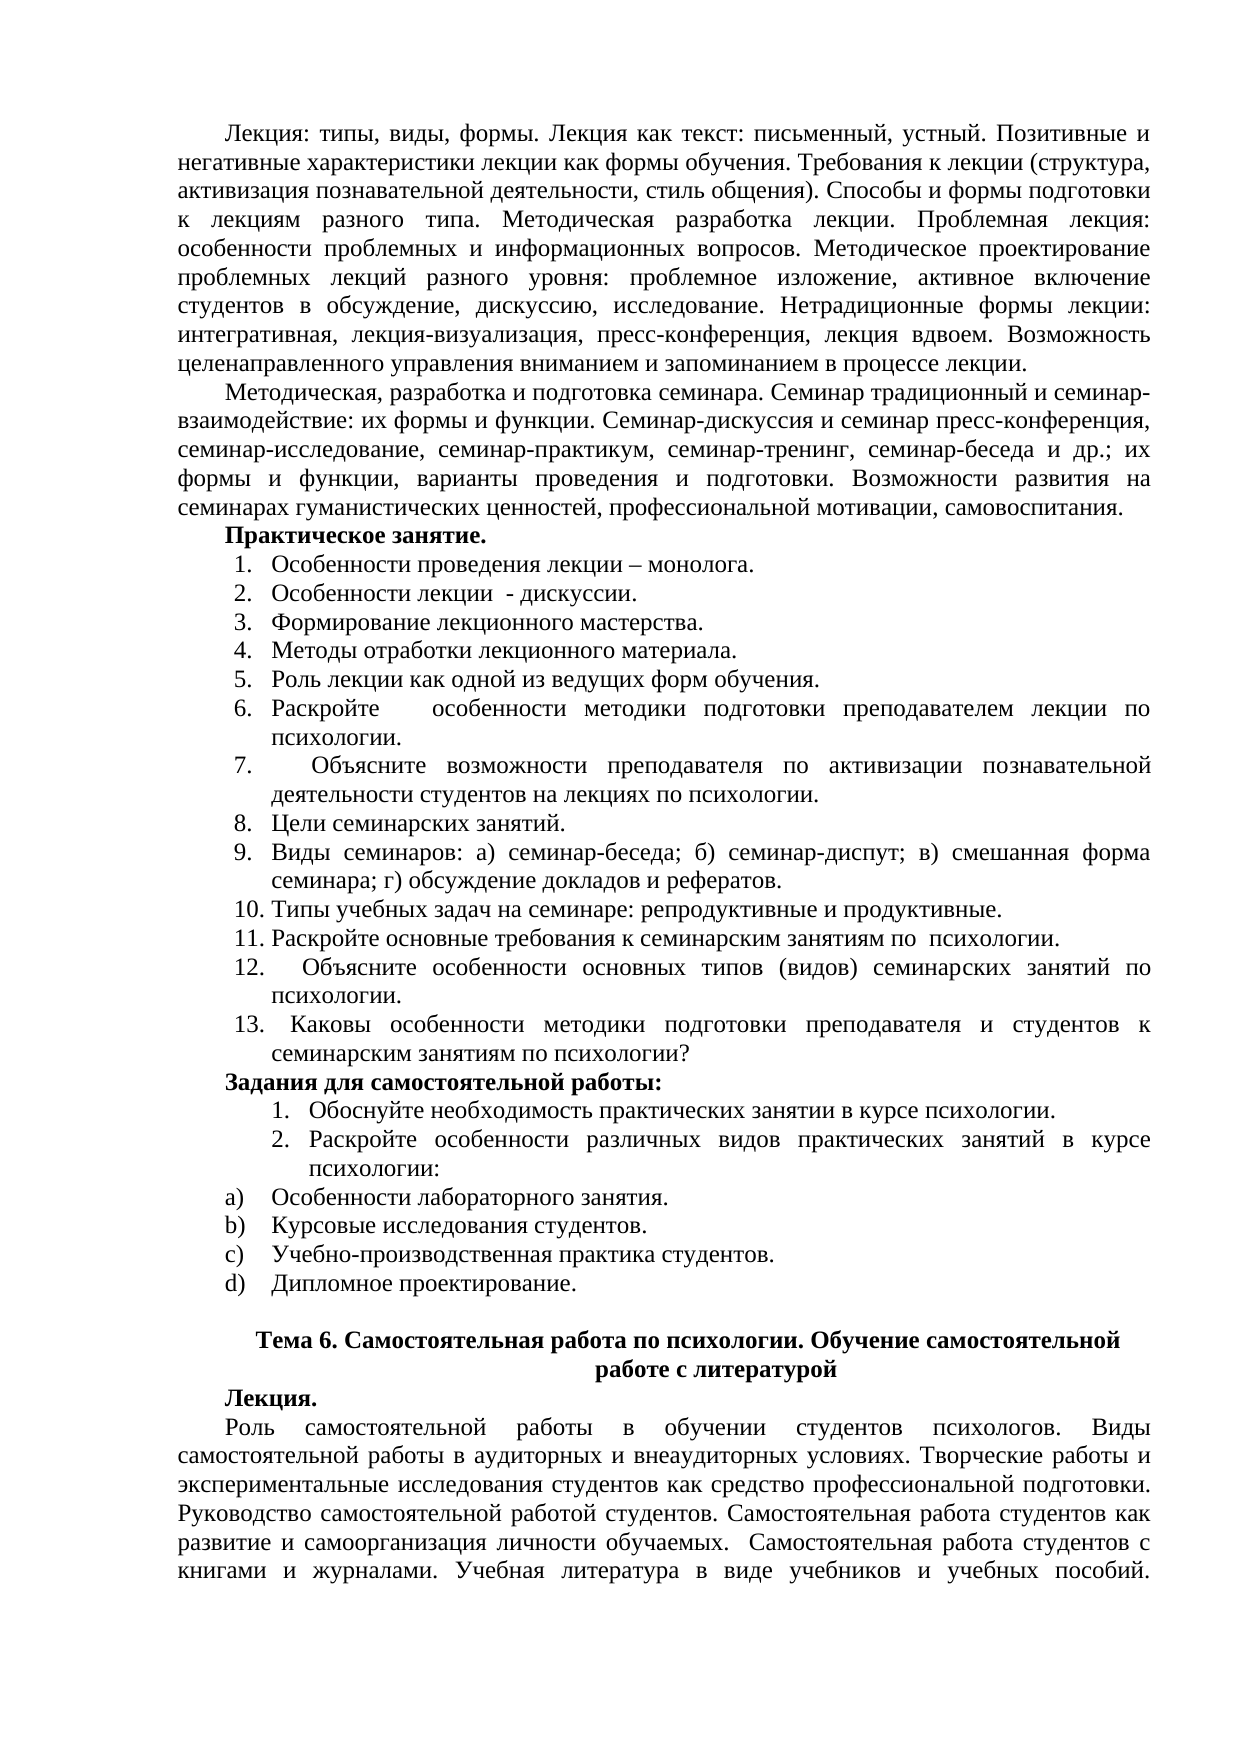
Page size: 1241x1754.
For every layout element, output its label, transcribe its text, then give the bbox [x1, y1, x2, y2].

list Роль лекции как одной из ведущих форм обучения. [233, 664, 1152, 693]
list Раскройте основные требования к семинарским занятиям по психологии. [233, 923, 1152, 952]
text Задания для самостоятельной работы: [177, 1067, 1152, 1096]
text Методическая, разработка и подготовка семинара. Семинар традиционный и семинар-взаимодействие: их формы и функции. Семинар-дискуссия и семинар пресс-конференция, семинар-исследование, семинар-практикум, семинар-тренинг, семинар-беседа и др.; их формы и функции, варианты проведения и подготовки. Возможности развития на семинарах гуманистических ценностей, профессиональной мотивации, самовоспитания. [177, 377, 1152, 521]
list Курсовые исследования студентов. [177, 1211, 1152, 1239]
list Каковы особенности методики подготовки преподавателя и студентов к семинарским занятиям по психологии? [233, 1009, 1152, 1067]
list Учебно-производственная практика студентов. [177, 1239, 1152, 1268]
list Методы отработки лекционного материала. [233, 636, 1152, 664]
list Особенности проведения лекции – монолога. [233, 549, 1152, 578]
text Тема 6. Самостоятельная работа по психологии. Обучение самостоятельной работе с литературой [224, 1326, 1152, 1383]
list Раскройте особенности различных видов практических занятий в курсе психологии: [271, 1124, 1152, 1182]
list Объясните особенности основных типов (видов) семинарских занятий по психологии. [233, 952, 1152, 1009]
text Лекция: типы, виды, формы. Лекция как текст: письменный, устный. Позитивные и негативные характеристики лекции как формы обучения. Требования к лекции (структура, активизация познавательной деятельности, стиль общения). Способы и формы подготовки к лекциям разного типа. Методическая разработка лекции. Проблемная лекция: особенности проблемных и информационных вопросов. Методическое проектирование проблемных лекций разного уровня: проблемное изложение, активное включение студентов в обсуждение, дискуссию, исследование. Нетрадиционные формы лекции: интегративная, лекция-визуализация, пресс-конференция, лекция вдвоем. Возможность целенаправленного управления вниманием и запоминанием в процессе лекции. [177, 118, 1152, 377]
list Цели семинарских занятий. [233, 808, 1152, 837]
text Практическое занятие. [177, 521, 1152, 549]
list Обоснуйте необходимость практических занятии в курсе психологии. [271, 1096, 1152, 1124]
list Дипломное проектирование. [177, 1268, 1152, 1297]
list Особенности лабораторного занятия. [177, 1182, 1152, 1211]
text Лекция. [224, 1383, 1152, 1412]
list Объясните возможности преподавателя по активизации познавательной деятельности студентов на лекциях по психологии. [233, 751, 1152, 808]
list Особенности лекции - дискуссии. [233, 578, 1152, 607]
list Типы учебных задач на семинаре: репродуктивные и продуктивные. [233, 894, 1152, 923]
list Раскройте особенности методики подготовки преподавателем лекции по психологии. [233, 693, 1152, 751]
list Виды семинаров: а) семинар-беседа; б) семинар-диспут; в) смешанная форма семинара; г) обсуждение докладов и рефератов. [233, 837, 1152, 894]
list Формирование лекционного мастерства. [233, 607, 1152, 636]
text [177, 1412, 1152, 1584]
